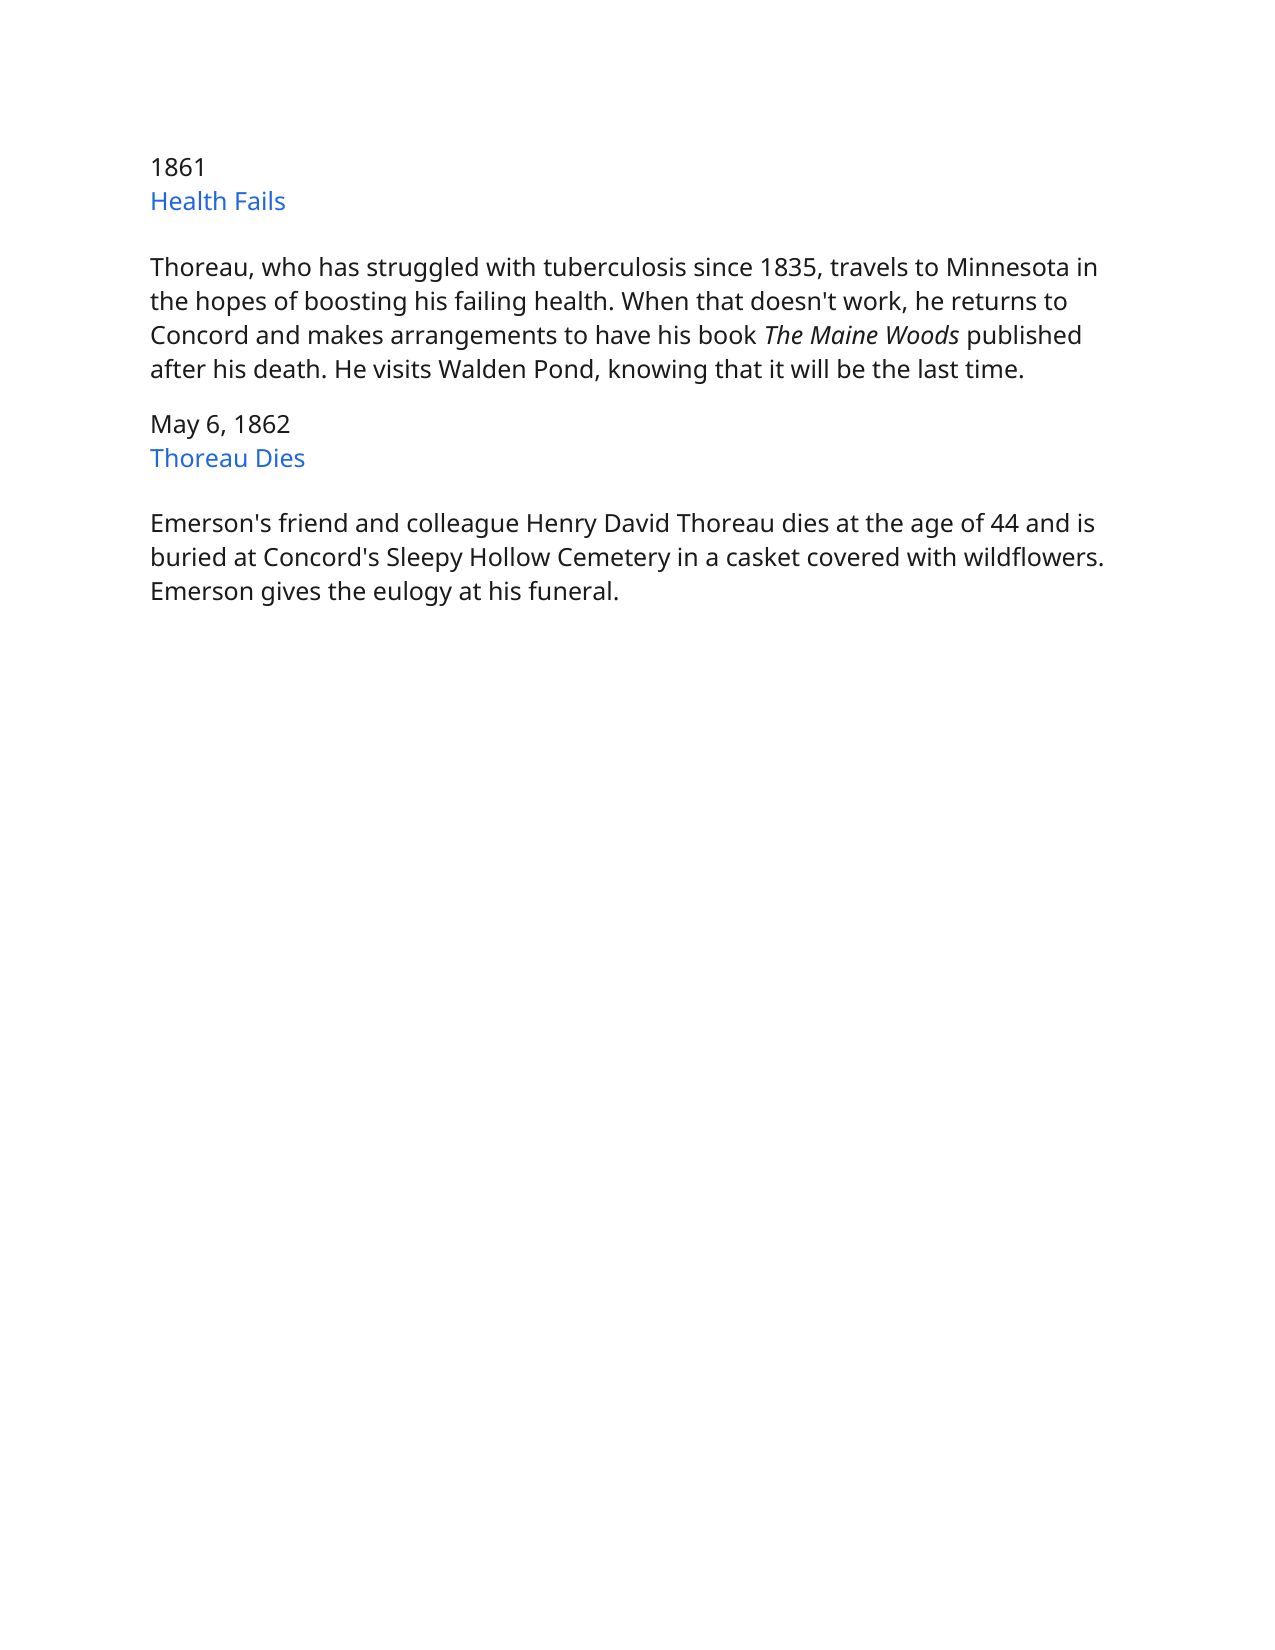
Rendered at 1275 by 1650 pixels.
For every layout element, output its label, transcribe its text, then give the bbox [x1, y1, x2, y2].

text Emerson's friend and colleague Henry David Thoreau dies at the age of 44 and is buried at Concord's Sleepy Hollow Cemetery in a casket covered with wildflowers. Emerson gives the eulogy at his funeral. [150, 506, 1125, 608]
text 1861 [150, 150, 1125, 184]
text Thoreau, who has struggled with tuberculosis since 1835, travels to Minnesota in the hopes of boosting his failing health. When that doesn't work, he returns to Concord and makes arrangements to have his book The Maine Woods published after his death. He visits Walden Pond, knowing that it will be the last time. [150, 249, 1125, 386]
text Health Fails [150, 184, 1125, 218]
text May 6, 1862 [150, 406, 1125, 441]
text Thoreau Dies [150, 441, 1125, 474]
